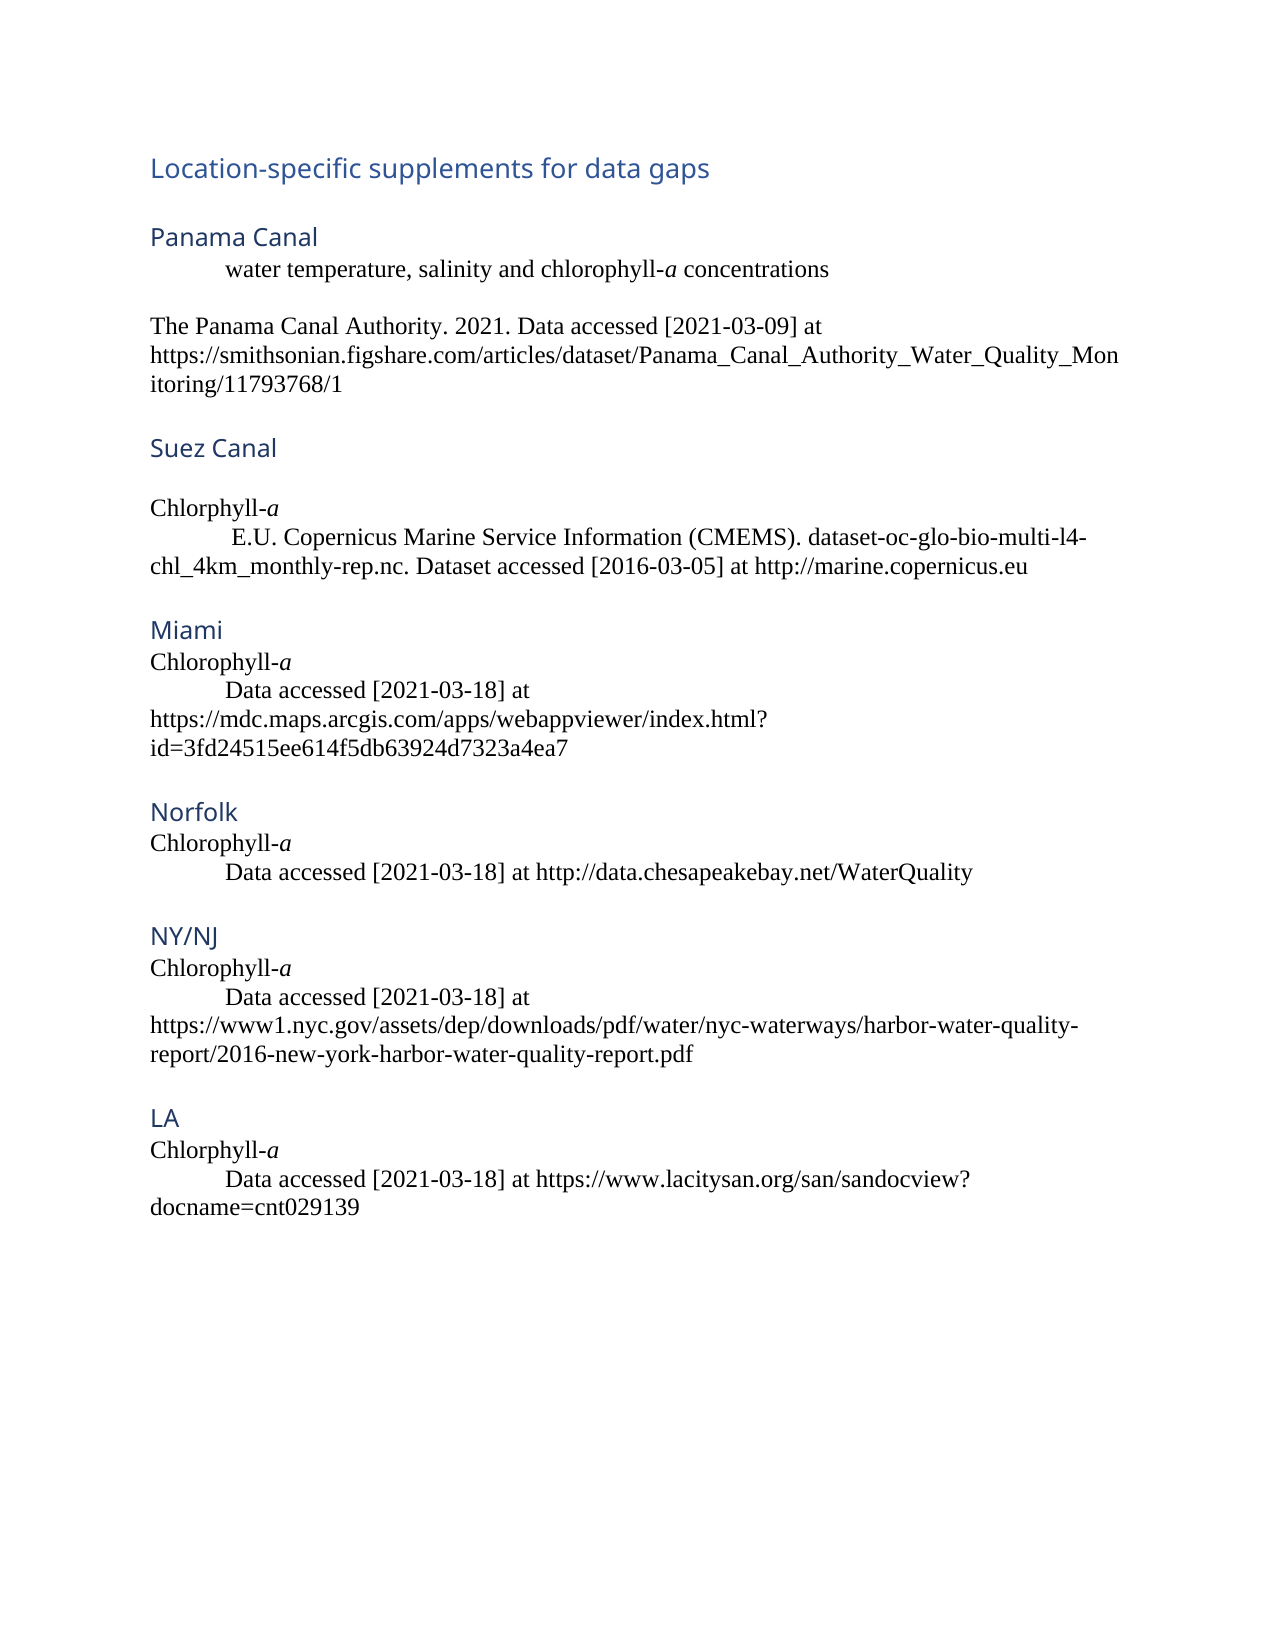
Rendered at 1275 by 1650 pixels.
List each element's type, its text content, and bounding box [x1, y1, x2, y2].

subtitle Suez Canal [150, 431, 1125, 464]
text Data accessed [2021-03-18] at https://www.lacitysan.org/san/sandocview?docname=cnt029139 [150, 1164, 1125, 1221]
subtitle NY/NJ [150, 919, 1125, 953]
subtitle Norfolk [150, 794, 1125, 828]
text Data accessed [2021-03-18] at http://data.chesapeakebay.net/WaterQuality [150, 857, 1125, 886]
text E.U. Copernicus Marine Service Information (CMEMS). dataset-oc-glo-bio-multi-l4-chl_4km_monthly-rep.nc. Dataset accessed [2016-03-05] at http://marine.copernicus.eu [150, 522, 1125, 579]
text The Panama Canal Authority. 2021. Data accessed [2021-03-09] at https://smithsonian.figshare.com/articles/dataset/Panama_Canal_Authority_Water_Quality_Monitoring/11793768/1 [150, 311, 1125, 398]
text Chlorophyll-a [150, 953, 1125, 982]
text Chlorophyll-a [150, 647, 1125, 675]
subtitle Location-specific supplements for data gaps [150, 150, 1125, 187]
text Data accessed [2021-03-18] at https://mdc.maps.arcgis.com/apps/webappviewer/index.html?id=3fd24515ee614f5db63924d7323a4ea7 [150, 675, 1125, 762]
subtitle LA [150, 1101, 1125, 1135]
text Chlorphyll-a [150, 493, 1125, 522]
text water temperature, salinity and chlorophyll-a concentrations [150, 254, 1125, 283]
text Chlorphyll-a [150, 1135, 1125, 1164]
text Data accessed [2021-03-18] at https://www1.nyc.gov/assets/dep/downloads/pdf/water/nyc-waterways/harbor-water-quality-report/2016-new-york-harbor-water-quality-report.pdf [150, 982, 1125, 1068]
subtitle Panama Canal [150, 220, 1125, 254]
text Chlorophyll-a [150, 828, 1125, 857]
subtitle Miami [150, 612, 1125, 647]
